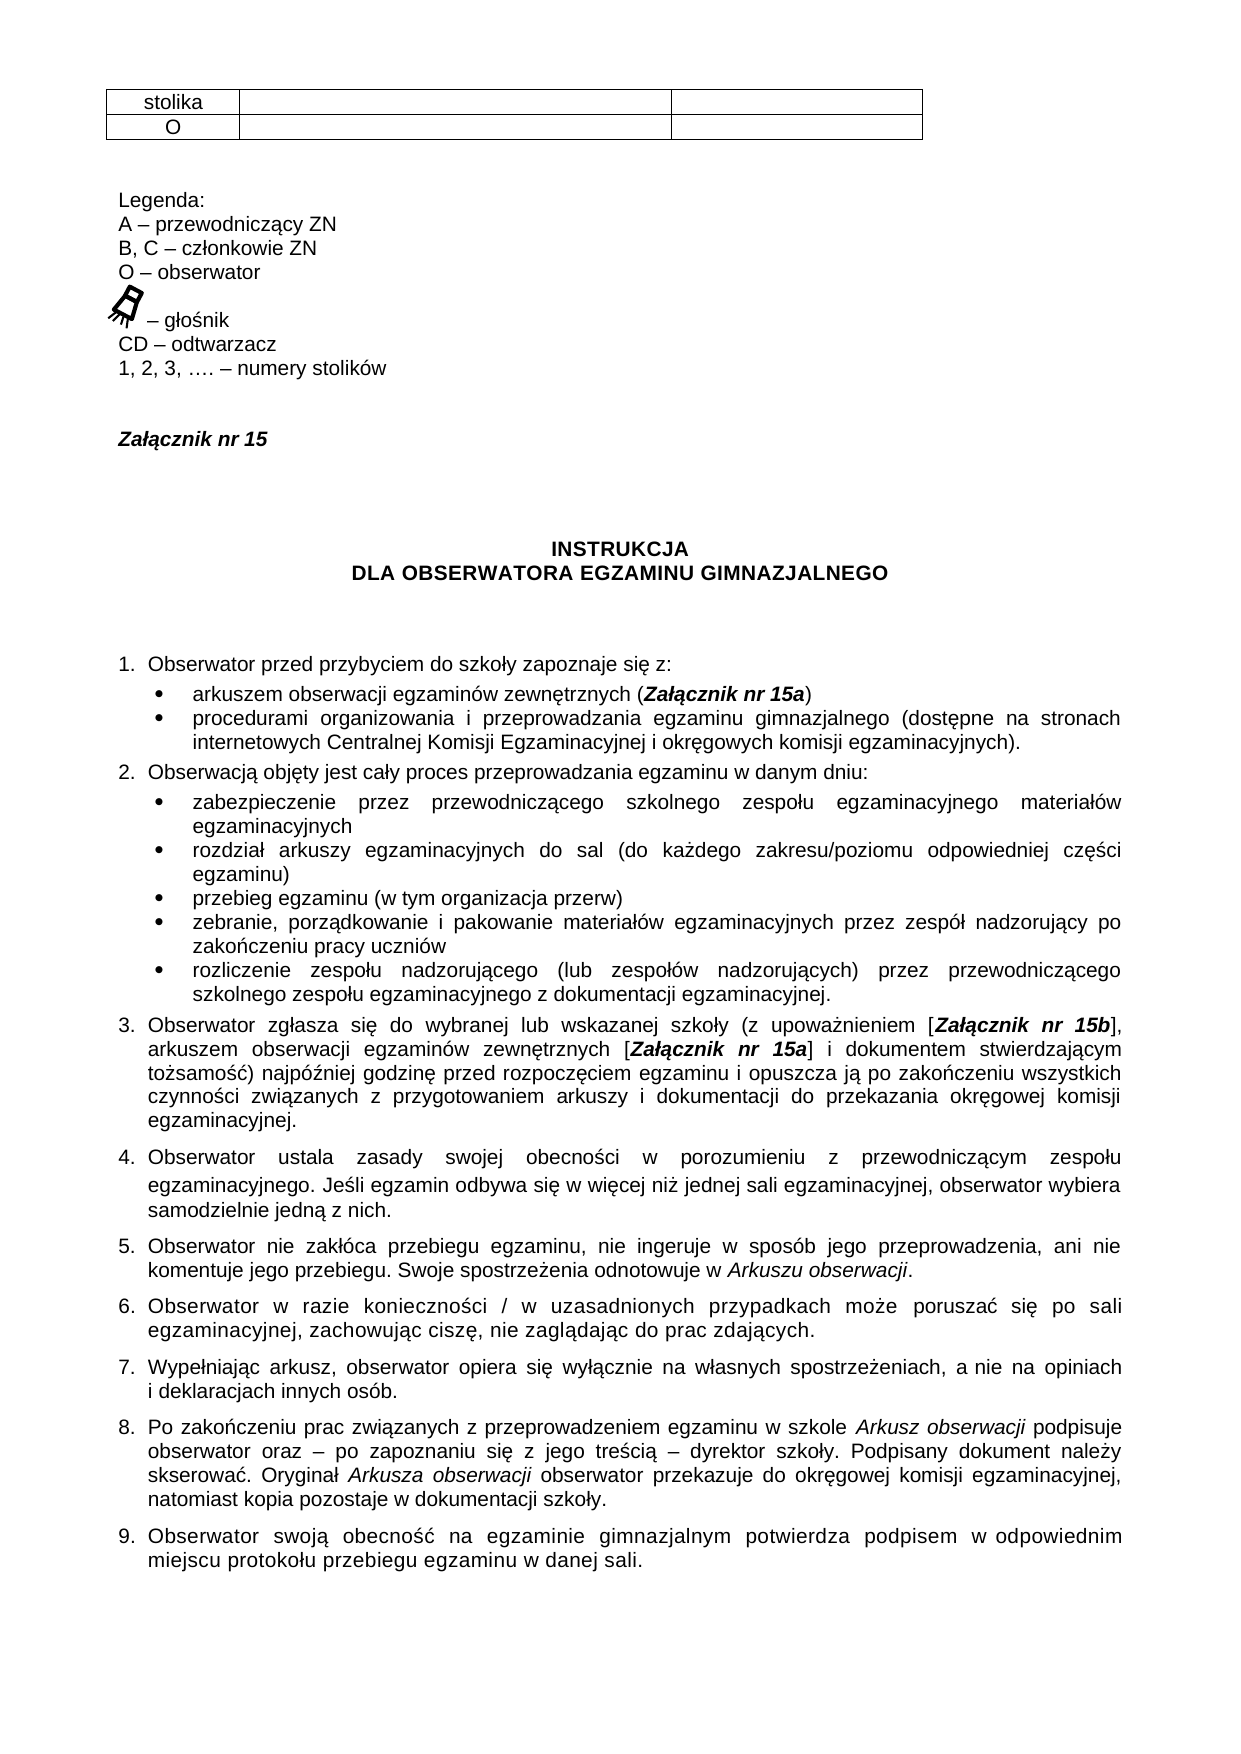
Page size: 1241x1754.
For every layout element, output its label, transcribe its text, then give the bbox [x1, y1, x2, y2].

list procedurami organizowania i przeprowadzania egzaminu gimnazjalnego (dostępne na stronach internetowych Centralnej Komisji Egzaminacyjnej i okręgowych komisji egzaminacyjnych). [155, 706, 1122, 754]
list Obserwator przed przybyciem do szkoły zapoznaje się z: [118, 651, 1122, 675]
list zebranie, porządkowanie i pakowanie materiałów egzaminacyjnych przez zespół nadzorujący po zakończeniu pracy uczniów [155, 910, 1122, 958]
list Obserwator nie zakłóca przebiegu egzaminu, nie ingeruje w sposób jego przeprowadzenia, ani nie komentuje jego przebiegu. Swoje spostrzeżenia odnotowuje w Arkuszu obserwacji. [118, 1234, 1122, 1282]
text B, C – członkowie ZN [118, 236, 1122, 259]
list arkuszem obserwacji egzaminów zewnętrznych (Załącznik nr 15a) [155, 682, 1122, 706]
list Obserwator zgłasza się do wybranej lub wskazanej szkoły (z upoważnieniem [Załącznik nr 15b], arkuszem obserwacji egzaminów zewnętrznych [Załącznik nr 15a] i dokumentem stwierdzającym tożsamość) najpóźniej godzinę przed rozpoczęciem egzaminu i opuszcza ją po zakończeniu wszystkich czynności związanych z przygotowaniem arkuszy i dokumentacji do przekazania okręgowej komisji egzaminacyjnej. [118, 1012, 1122, 1132]
text – głośnik [118, 307, 1122, 331]
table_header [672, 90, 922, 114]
list Wypełniając arkusz, obserwator opiera się wyłącznie na własnych spostrzeżeniach, a nie na opiniach i deklaracjach innych osób. [118, 1355, 1122, 1403]
text 1, 2, 3, …. – numery stolików [118, 355, 1122, 379]
list Obserwator ustala zasady swojej obecności w porozumieniu z przewodniczącym zespołu egzaminacyjnego. Jeśli egzamin odbywa się w więcej niż jednej sali egzaminacyjnej, obserwator wybiera samodzielnie jedną z nich. [118, 1145, 1122, 1221]
list przebieg egzaminu (w tym organizacja przerw) [155, 886, 1122, 910]
text INSTRUKCJA DLA OBSERWATORA EGZAMINU GIMNAZJALNEGO [118, 537, 1122, 584]
list Po zakończeniu prac związanych z przeprowadzeniem egzaminu w szkole Arkusz obserwacji podpisuje obserwator oraz – po zapoznaniu się z jego treścią – dyrektor szkoły. Podpisany dokument należy skserować. Oryginał Arkusza obserwacji obserwator przekazuje do okręgowej komisji egzaminacyjnej, natomiast kopia pozostaje w dokumentacji szkoły. [118, 1415, 1122, 1511]
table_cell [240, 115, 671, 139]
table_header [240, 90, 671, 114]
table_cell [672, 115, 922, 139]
list rozdział arkuszy egzaminacyjnych do sal (do każdego zakresu/poziomu odpowiedniej części egzaminu) [155, 838, 1122, 886]
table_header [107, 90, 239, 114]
list zabezpieczenie przez przewodniczącego szkolnego zespołu egzaminacyjnego materiałów egzaminacyjnych [155, 790, 1122, 838]
list Obserwator swoją obecność na egzaminie gimnazjalnym potwierdza podpisem w odpowiednim miejscu protokołu przebiegu egzaminu w danej sali. [118, 1523, 1122, 1571]
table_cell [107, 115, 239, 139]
text Załącznik nr 15 [118, 427, 1122, 451]
list Obserwator w razie konieczności / w uzasadnionych przypadkach może poruszać się po sali egzaminacyjnej, zachowując ciszę, nie zaglądając do prac zdających. [118, 1294, 1122, 1342]
list Obserwacją objęty jest cały proces przeprowadzania egzaminu w danym dniu: [118, 760, 1122, 784]
text O – obserwator [118, 259, 1122, 283]
list rozliczenie zespołu nadzorującego (lub zespołów nadzorujących) przez przewodniczącego szkolnego zespołu egzaminacyjnego z dokumentacji egzaminacyjnej. [155, 958, 1122, 1006]
text CD – odtwarzacz [118, 331, 1122, 355]
text Legenda: [118, 188, 1122, 212]
text A – przewodniczący ZN [118, 212, 1122, 236]
